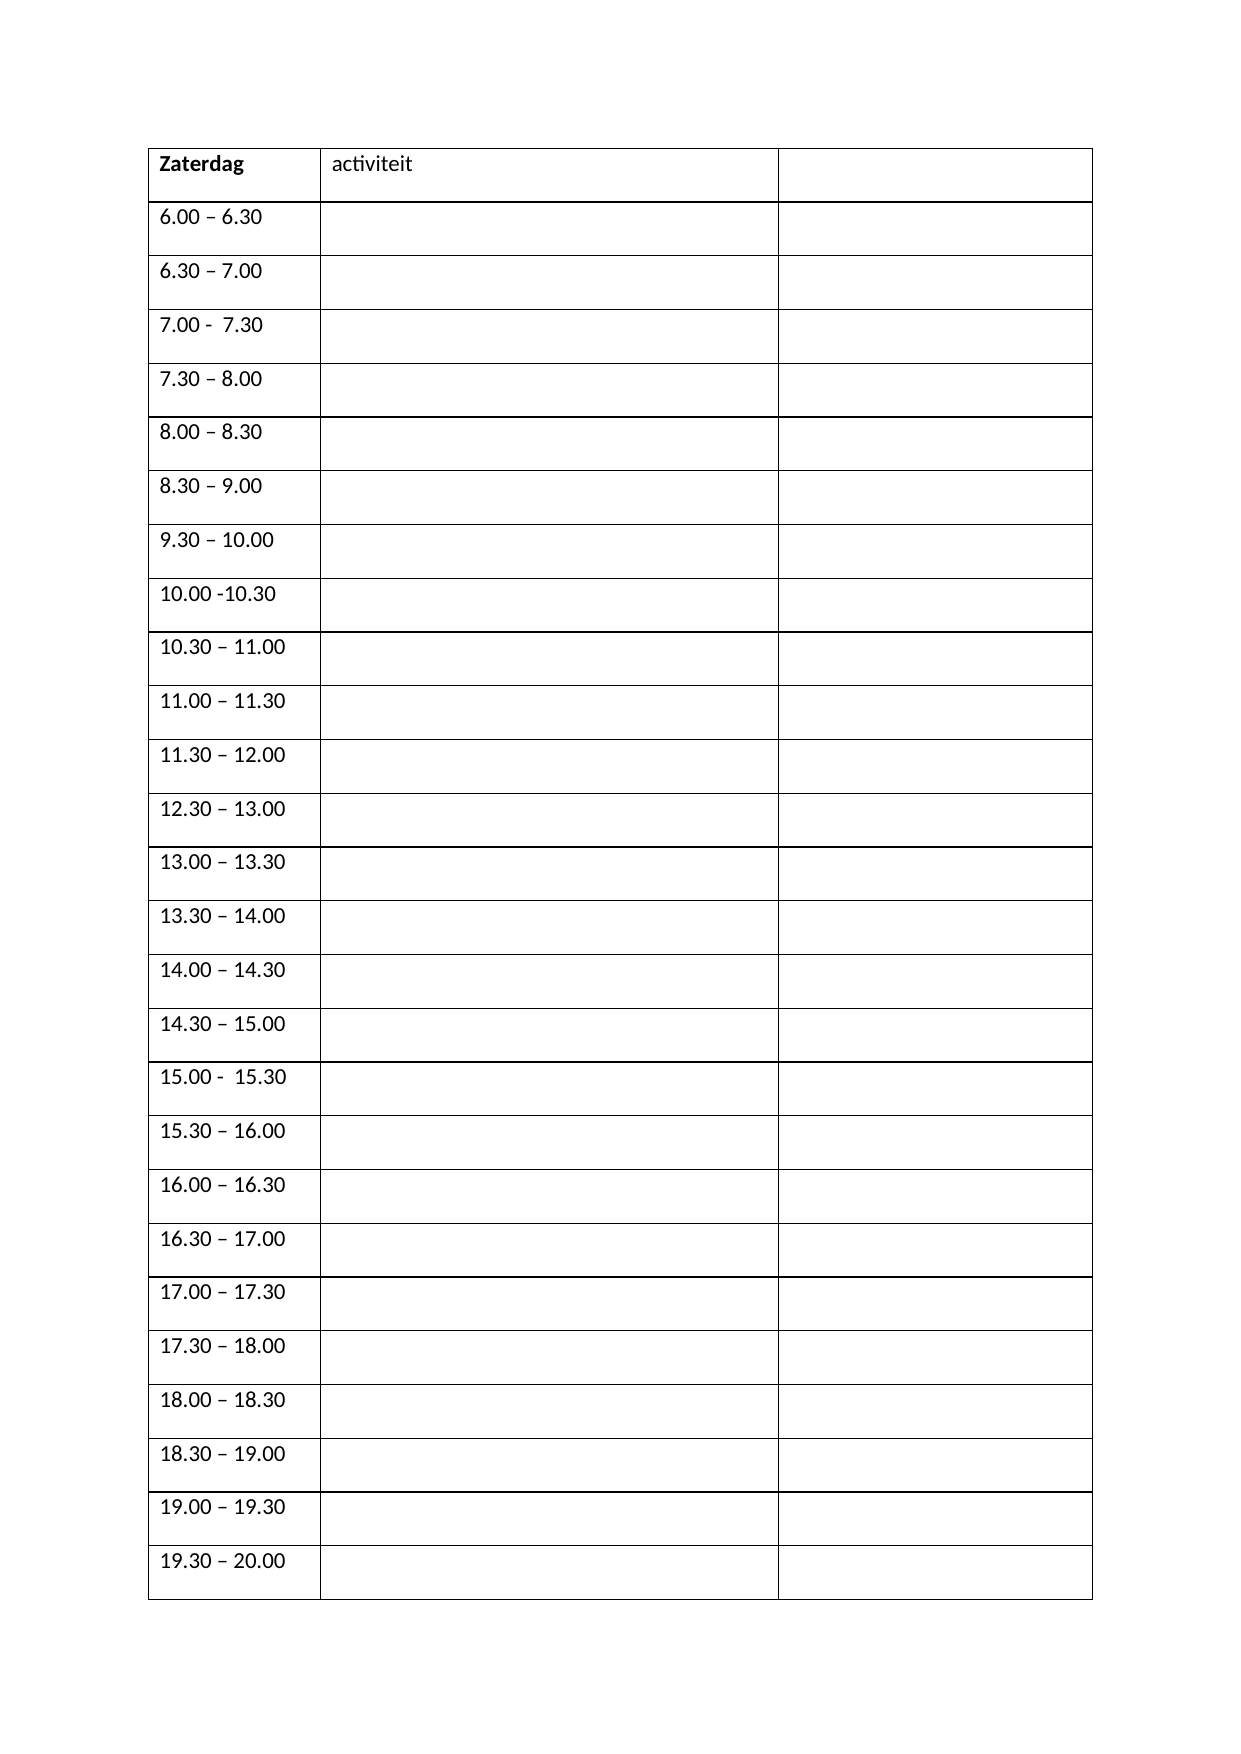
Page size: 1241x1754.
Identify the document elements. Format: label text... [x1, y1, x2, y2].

table_cell [779, 1331, 1092, 1384]
table_cell 18.00 – 18.30 [149, 1385, 320, 1438]
table_cell [779, 686, 1092, 739]
table_cell [321, 1063, 778, 1115]
table_cell [321, 955, 778, 1008]
table_cell 10.00 -10.30 [149, 579, 320, 631]
table_cell [779, 1385, 1092, 1438]
table_cell 15.00 - 15.30 [149, 1063, 320, 1115]
table_cell 8.30 – 9.00 [149, 471, 320, 524]
table_cell [779, 1278, 1092, 1330]
table_cell 14.00 – 14.30 [149, 955, 320, 1008]
table_cell [779, 1546, 1092, 1599]
table_cell [779, 525, 1092, 578]
table_cell [779, 203, 1092, 255]
table_cell 11.30 – 12.00 [149, 740, 320, 793]
table_cell [321, 794, 778, 846]
table_cell 8.00 – 8.30 [149, 418, 320, 470]
table_cell [321, 1009, 778, 1061]
table_cell [321, 1385, 778, 1438]
table_cell [779, 740, 1092, 793]
table_cell [779, 848, 1092, 900]
table_cell [321, 364, 778, 416]
table_cell [779, 310, 1092, 363]
table_cell [321, 471, 778, 524]
table_cell 10.30 – 11.00 [149, 633, 320, 685]
table_cell [321, 310, 778, 363]
table_cell 17.00 – 17.30 [149, 1278, 320, 1330]
table_cell [779, 955, 1092, 1008]
table_cell 16.30 – 17.00 [149, 1224, 320, 1276]
table_cell 18.30 – 19.00 [149, 1439, 320, 1491]
table_cell [321, 1546, 778, 1599]
table_cell [321, 203, 778, 255]
table_cell 6.00 – 6.30 [149, 203, 320, 255]
table_cell 9.30 – 10.00 [149, 525, 320, 578]
table_cell [321, 1439, 778, 1491]
table_cell 13.30 – 14.00 [149, 901, 320, 954]
table_header Zaterdag [149, 149, 320, 201]
table_cell [779, 794, 1092, 846]
table_cell [779, 256, 1092, 309]
table_cell [321, 1116, 778, 1169]
table_cell [779, 1170, 1092, 1223]
table_cell [321, 579, 778, 631]
table_cell [779, 1493, 1092, 1545]
table_cell 7.30 – 8.00 [149, 364, 320, 416]
table_cell 7.00 - 7.30 [149, 310, 320, 363]
table_cell [321, 633, 778, 685]
table_header [779, 149, 1092, 201]
table_cell [779, 1224, 1092, 1276]
table_cell [779, 1063, 1092, 1115]
table_cell [321, 686, 778, 739]
table_cell [779, 901, 1092, 954]
table_cell [321, 1224, 778, 1276]
table_cell 12.30 – 13.00 [149, 794, 320, 846]
table_cell 19.00 – 19.30 [149, 1493, 320, 1545]
table_header activiteit [321, 149, 778, 201]
table_cell 19.30 – 20.00 [149, 1546, 320, 1599]
table_cell [779, 1439, 1092, 1491]
table_cell [321, 1493, 778, 1545]
table_cell [321, 848, 778, 900]
table_cell [321, 1331, 778, 1384]
table_cell 11.00 – 11.30 [149, 686, 320, 739]
table_cell [779, 579, 1092, 631]
table_cell [321, 1278, 778, 1330]
table_cell [321, 740, 778, 793]
table_cell [779, 633, 1092, 685]
table_cell [321, 901, 778, 954]
table_cell [779, 364, 1092, 416]
table_cell 13.00 – 13.30 [149, 848, 320, 900]
table_cell 17.30 – 18.00 [149, 1331, 320, 1384]
table_cell 14.30 – 15.00 [149, 1009, 320, 1061]
table_cell [321, 1170, 778, 1223]
table_cell [779, 1116, 1092, 1169]
table_cell 15.30 – 16.00 [149, 1116, 320, 1169]
table_cell [321, 256, 778, 309]
table_cell [779, 418, 1092, 470]
table_cell 6.30 – 7.00 [149, 256, 320, 309]
table_cell [779, 471, 1092, 524]
table_cell [321, 525, 778, 578]
table_cell 16.00 – 16.30 [149, 1170, 320, 1223]
table_cell [321, 418, 778, 470]
table_cell [779, 1009, 1092, 1061]
